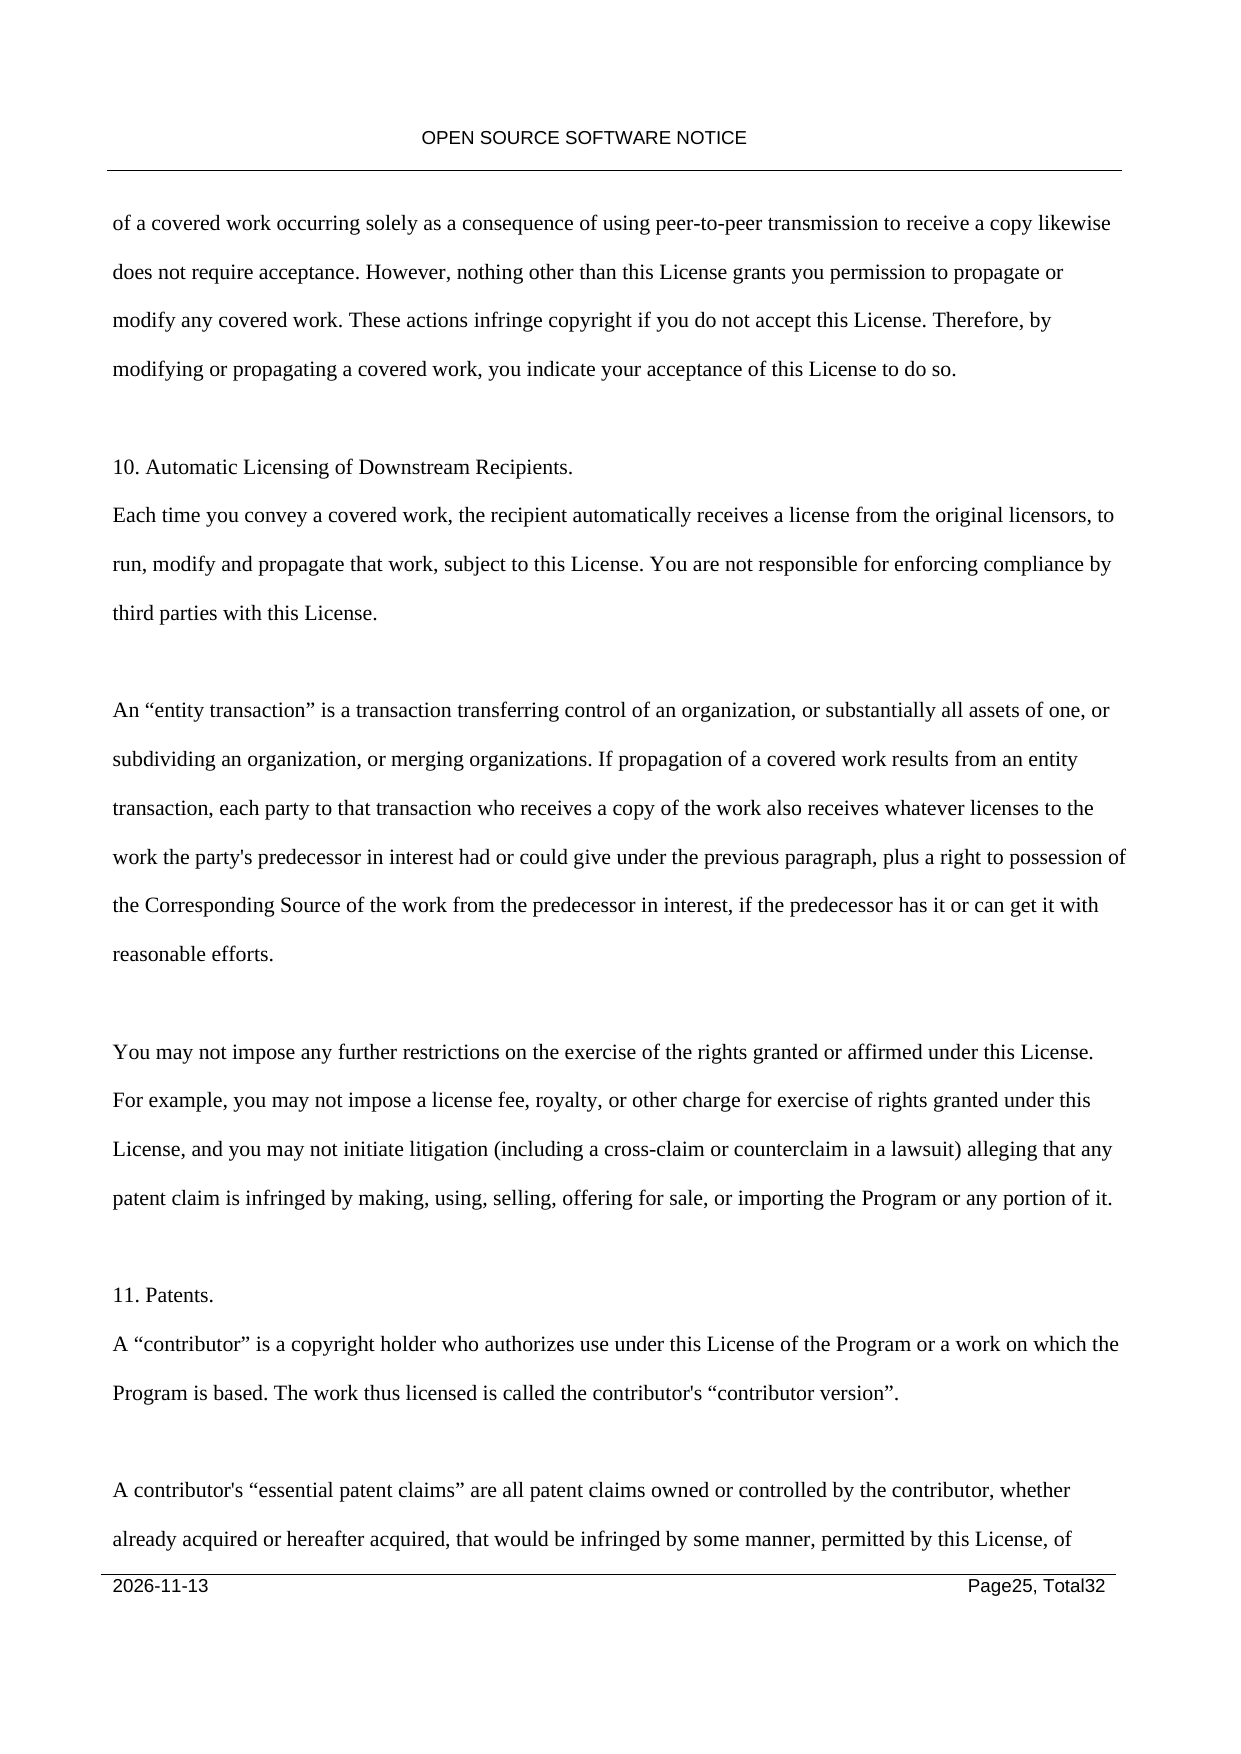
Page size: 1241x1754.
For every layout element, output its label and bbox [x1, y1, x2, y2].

text [112, 206, 1128, 1555]
